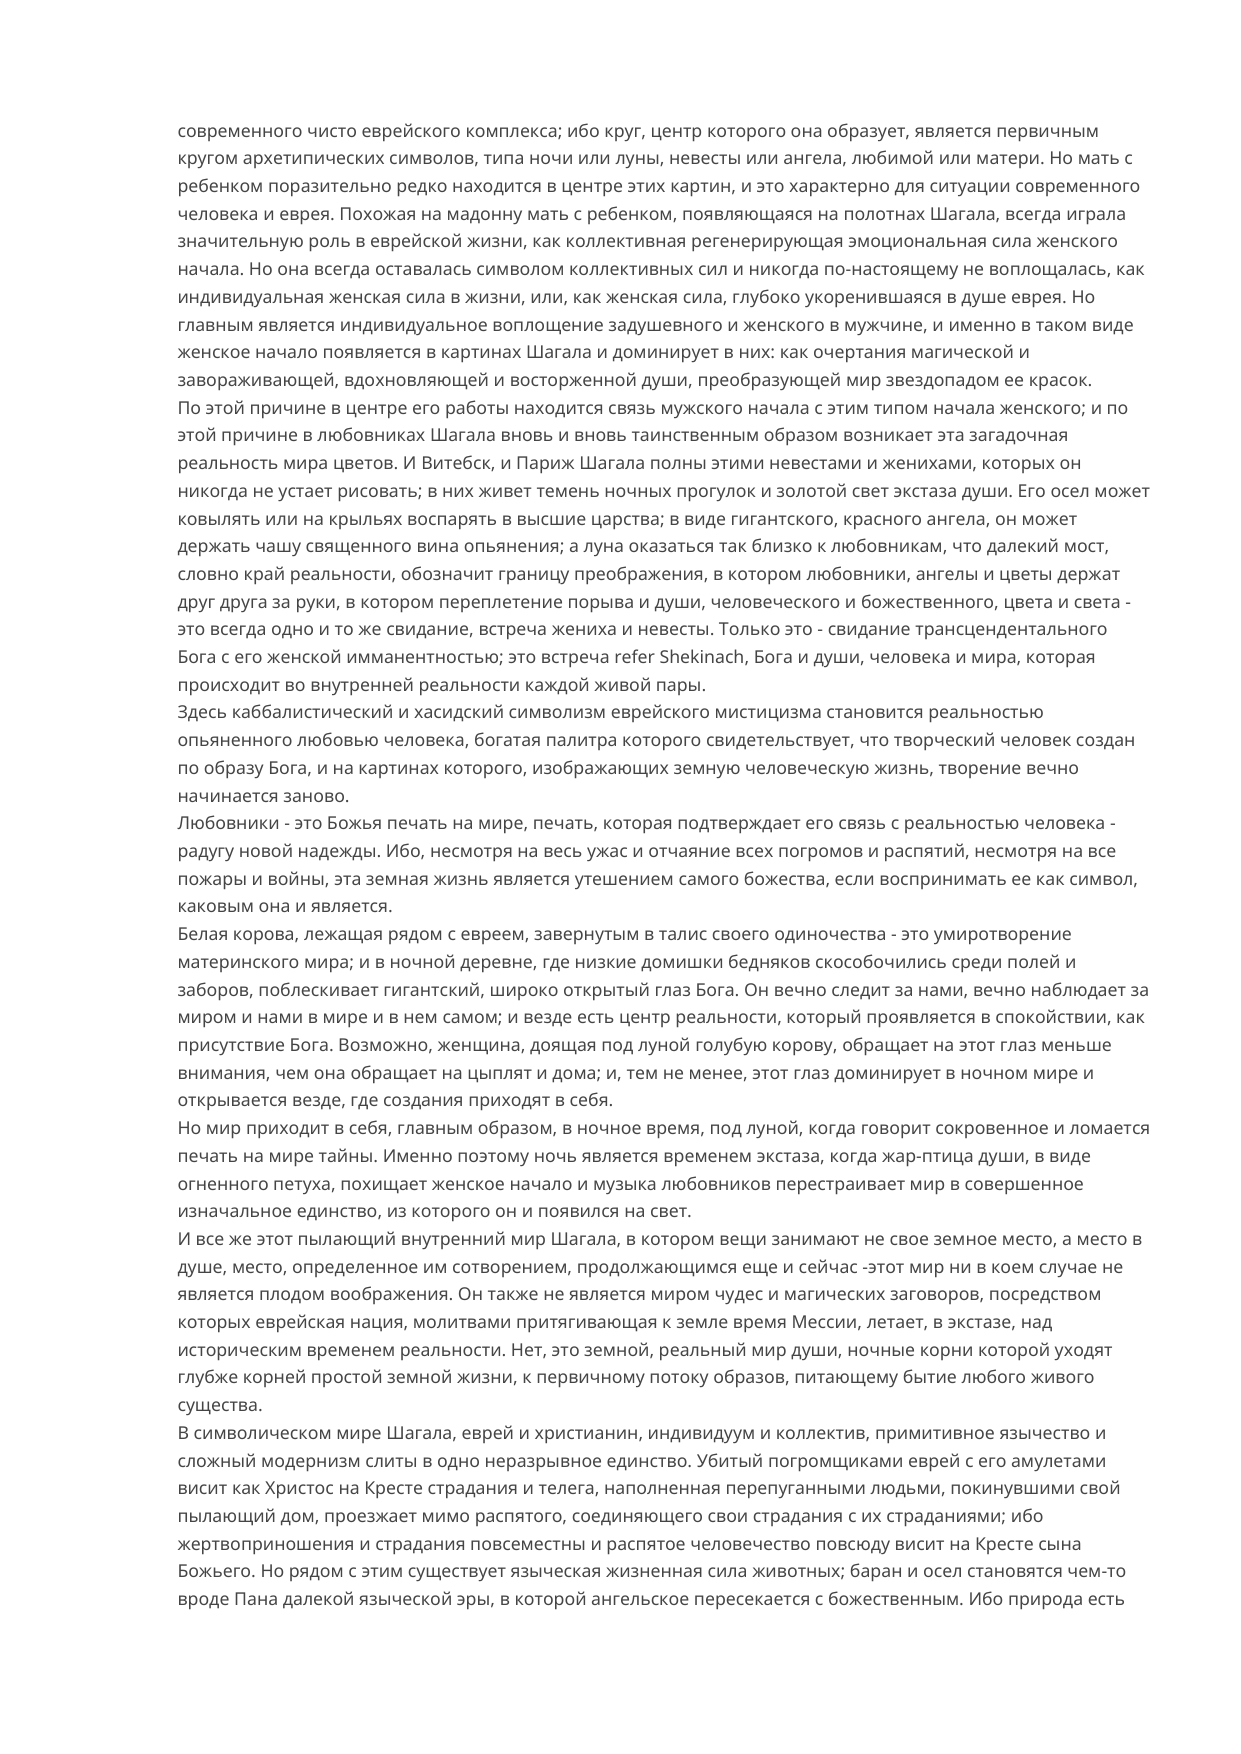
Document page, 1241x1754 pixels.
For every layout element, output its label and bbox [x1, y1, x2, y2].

text [177, 118, 1152, 1611]
